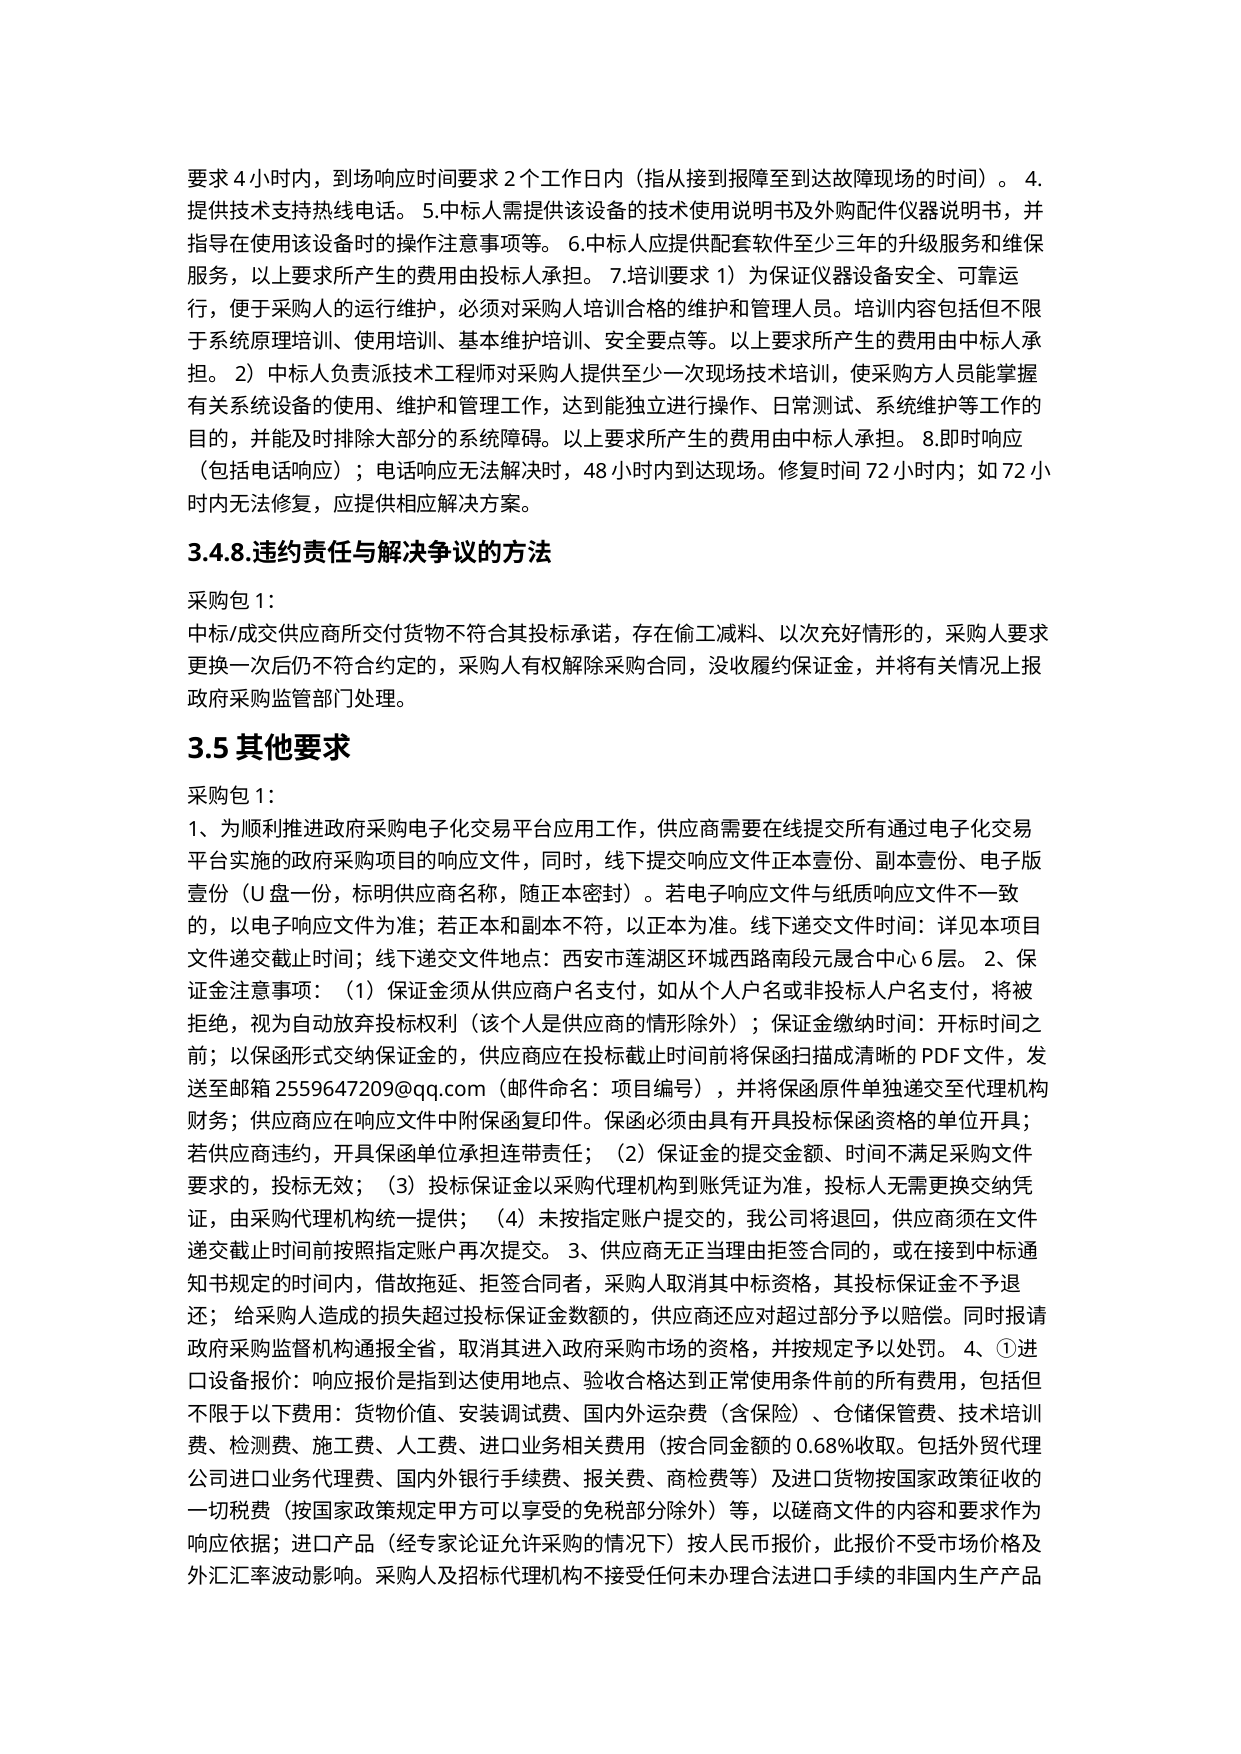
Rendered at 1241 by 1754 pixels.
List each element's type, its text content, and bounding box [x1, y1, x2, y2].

text 3.5其他要求 [187, 714, 1053, 779]
text 采购包1： [187, 779, 1053, 812]
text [187, 162, 1053, 519]
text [187, 812, 1053, 1592]
text 中标/成交供应商所交付货物不符合其投标承诺，存在偷工减料、以次充好情形的，采购人要求更换一次后仍不符合约定的，采购人有权解除采购合同，没收履约保证金，并将有关情况上报政府采购监管部门处理。 [187, 617, 1053, 714]
text 采购包1： [187, 584, 1053, 617]
text 3.4.8.违约责任与解决争议的方法 [187, 519, 1053, 584]
